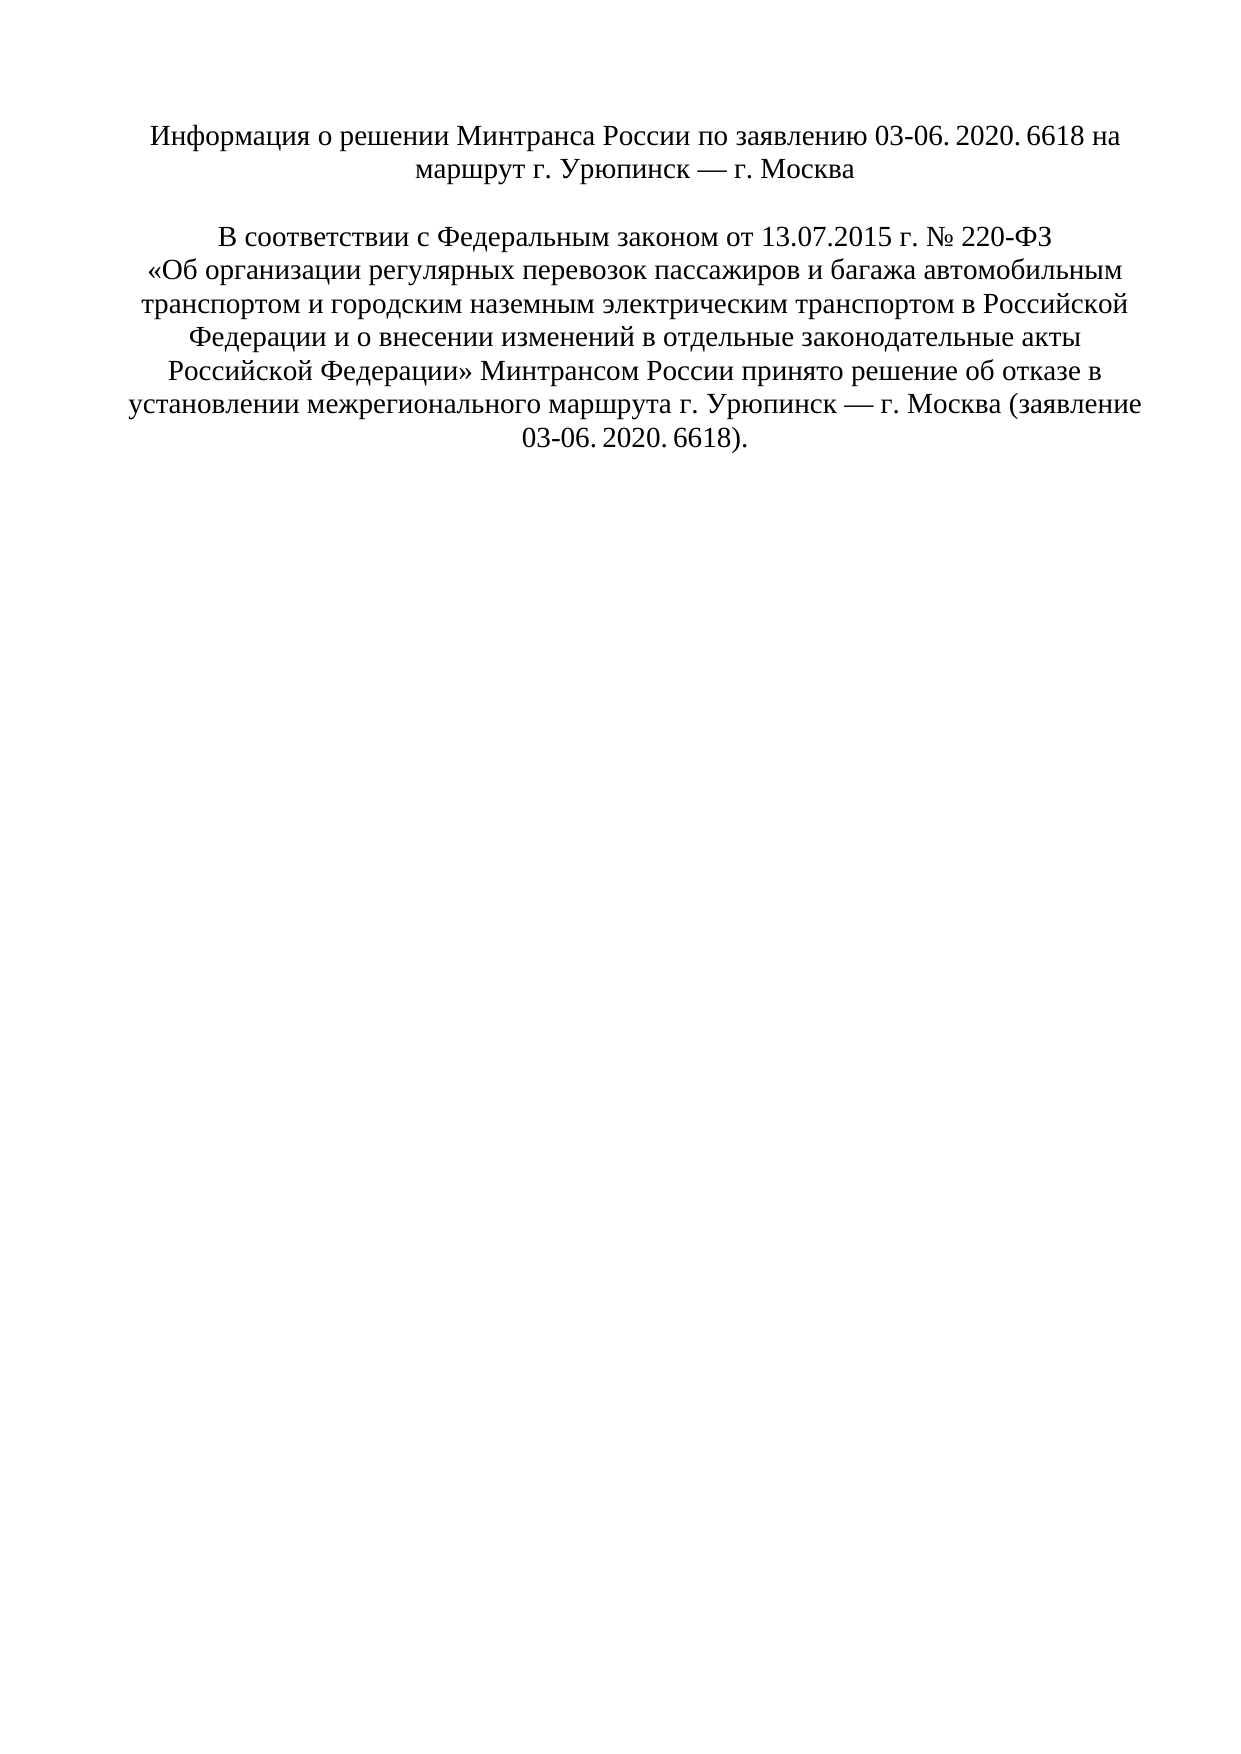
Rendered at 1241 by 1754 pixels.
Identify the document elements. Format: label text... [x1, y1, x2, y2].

text Информация о решении Минтранса России по заявлению 03-06. 2020. 6618 на маршрут г. Урюпинск — г. Москва [118, 118, 1152, 185]
text В соответствии с Федеральным законом от 13.07.2015 г. № 220-ФЗ «Об организации регулярных перевозок пассажиров и багажа автомобильным транспортом и городским наземным электрическим транспортом в Российской Федерации и о внесении изменений в отдельные законодательные акты Российской Федерации» Минтрансом России принято решение об отказе в установлении межрегионального маршрута г. Урюпинск — г. Москва (заявление 03-06. 2020. 6618). [118, 219, 1152, 453]
